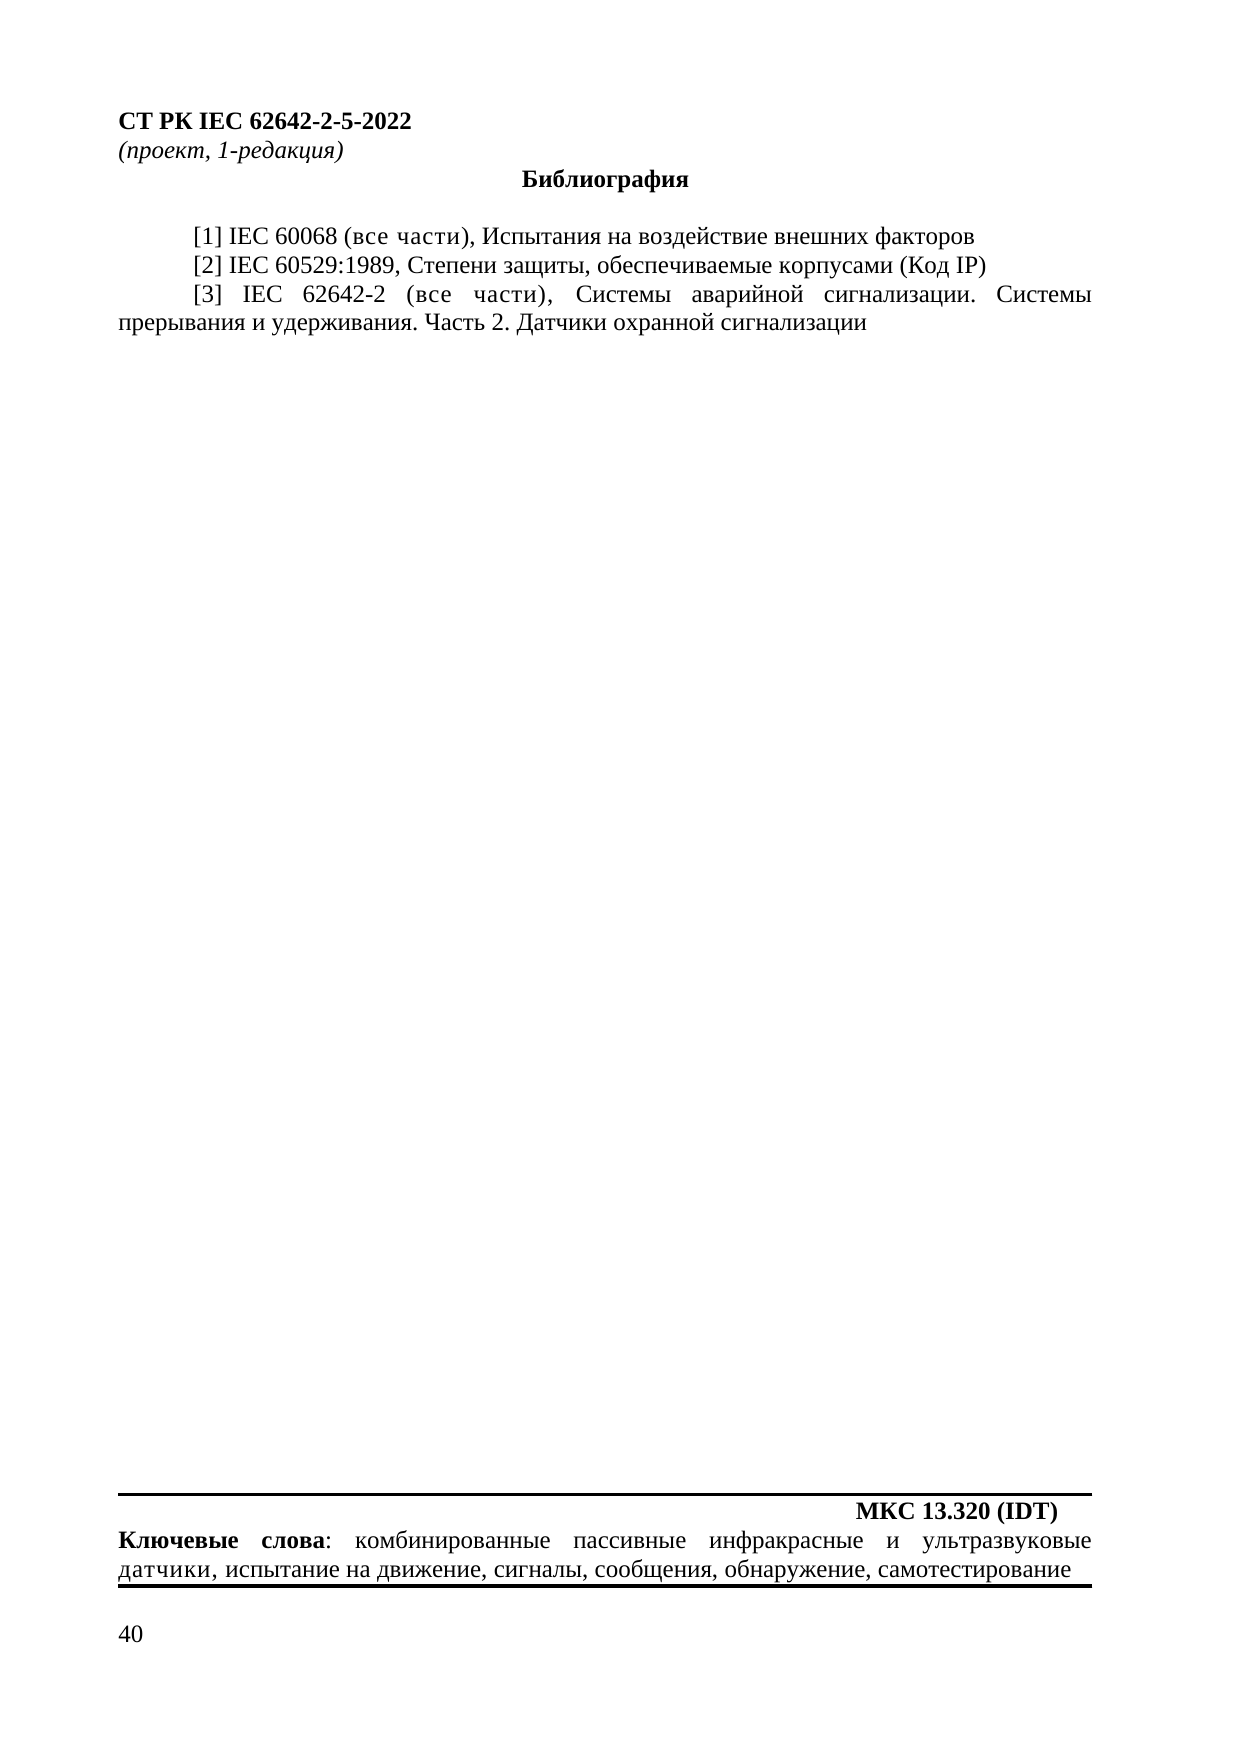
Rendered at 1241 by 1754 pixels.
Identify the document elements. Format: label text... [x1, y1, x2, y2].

text МКС 13.320 (IDT) [118, 1496, 1092, 1525]
text Библиография [118, 164, 1092, 192]
text [1] IEC 60068 (все части), Испытания на воздействие внешних факторов [118, 221, 1092, 250]
text [2] IEC 60529:1989, Степени защиты, обеспечиваемые корпусами (Код IP) [118, 250, 1092, 279]
text [3] IEC 62642-2 (все части), Системы аварийной сигнализации. Системы прерывания и удерживания. Часть 2. Датчики охранной сигнализации [118, 279, 1092, 336]
